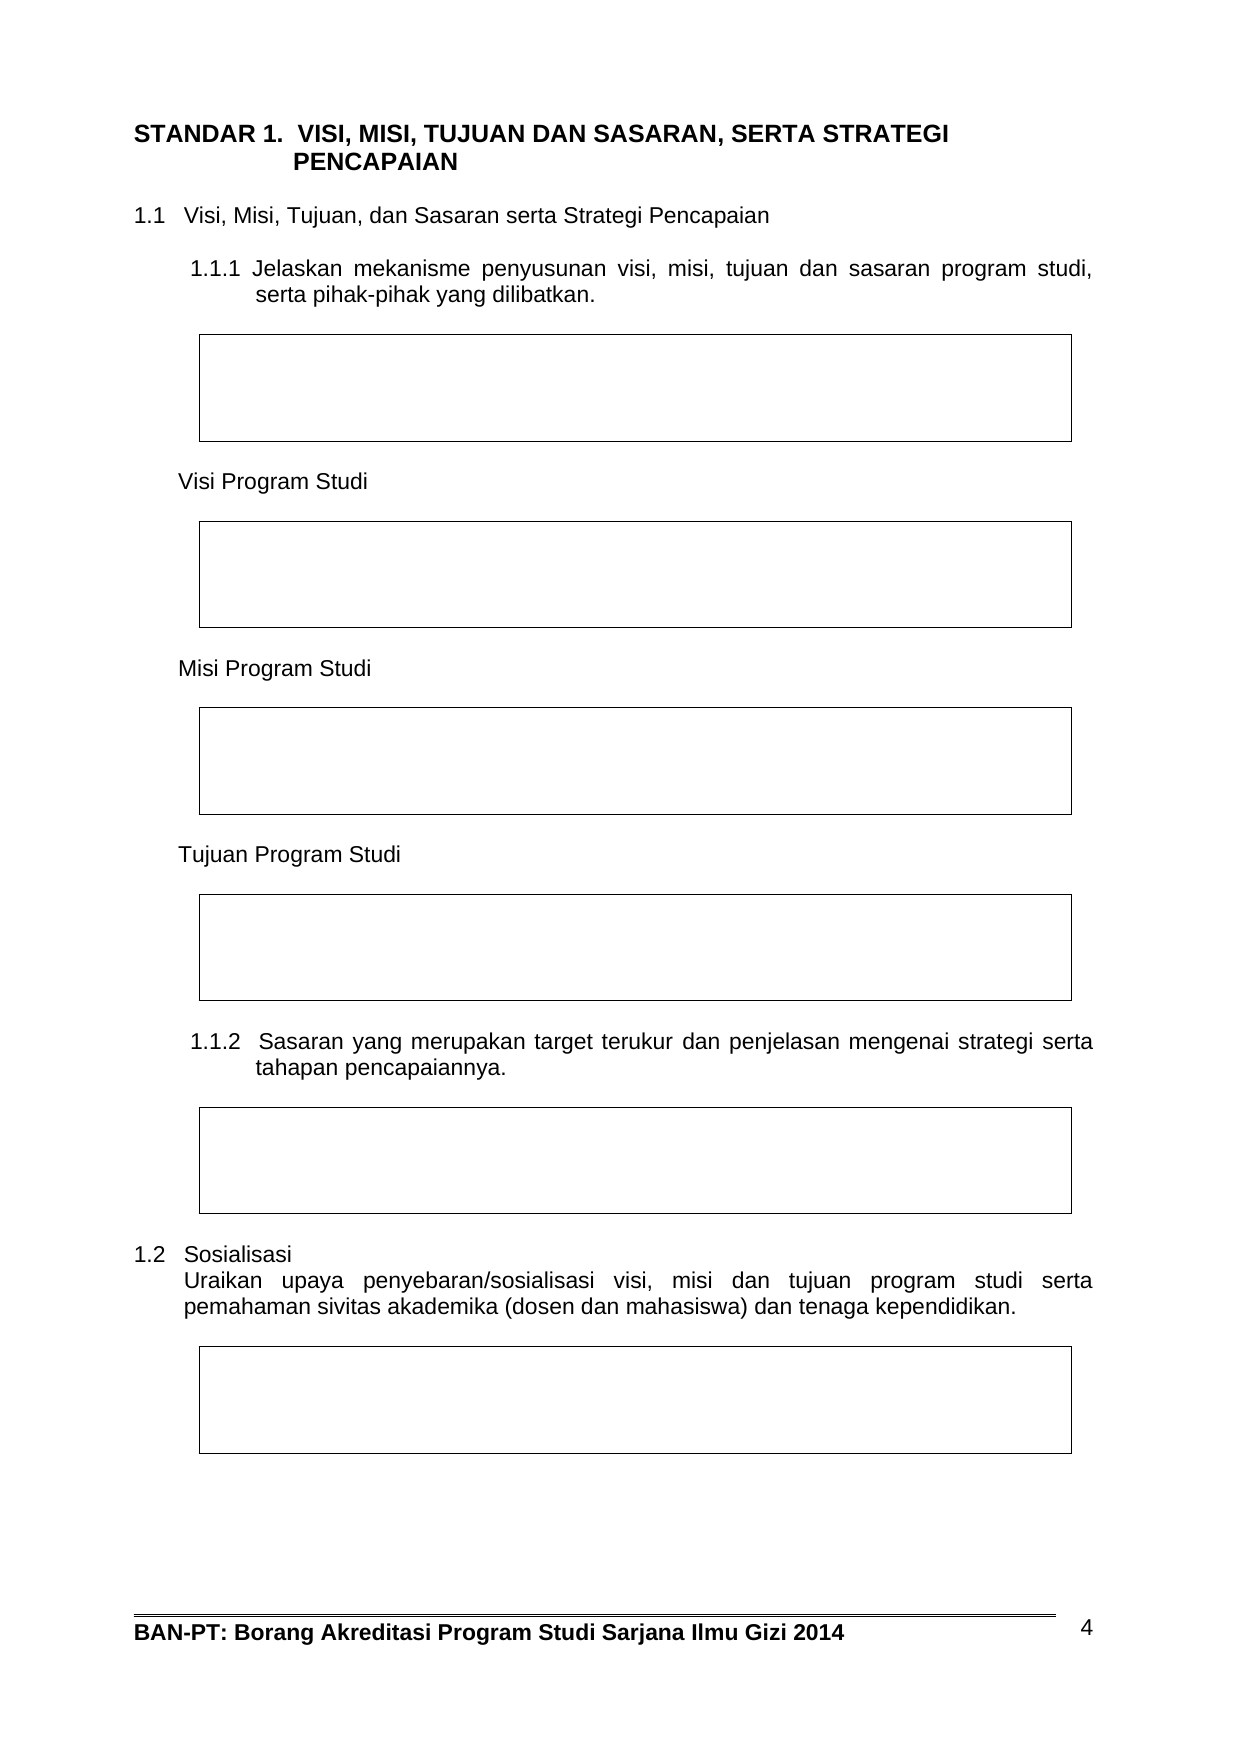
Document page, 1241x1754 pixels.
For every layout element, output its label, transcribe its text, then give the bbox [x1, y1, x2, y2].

text Uraikan upaya penyebaran/sosialisasi visi, misi dan tujuan program studi serta pemahaman sivitas akademika (dosen dan mahasiswa) dan tenaga kependidikan. [183, 1267, 1093, 1320]
table_header [200, 895, 1071, 1000]
text Tujuan Program Studi [178, 841, 1093, 867]
text Misi Program Studi [178, 654, 1093, 681]
text 1.1.1 Jelaskan mekanisme penyusunan visi, misi, tujuan dan sasaran program studi, serta pihak-pihak yang dilibatkan. [190, 255, 1093, 308]
subtitle STANDAR 1. Visi, Misi, Tujuan dan Sasaran, serta strategi PENCAPAIAN [133, 118, 1093, 176]
list Visi, Misi, Tujuan, dan Sasaran serta Strategi Pencapaian [133, 202, 1093, 229]
text 1.1.2 Sasaran yang merupakan target terukur dan penjelasan mengenai strategi serta tahapan pencapaiannya. [190, 1028, 1093, 1080]
list Sosialisasi [133, 1241, 1093, 1267]
table_header [200, 1108, 1071, 1213]
table_header [200, 1347, 1071, 1452]
table_header [200, 522, 1071, 627]
table_header [200, 335, 1071, 441]
text Visi Program Studi [178, 468, 1093, 494]
table_header [200, 708, 1071, 814]
